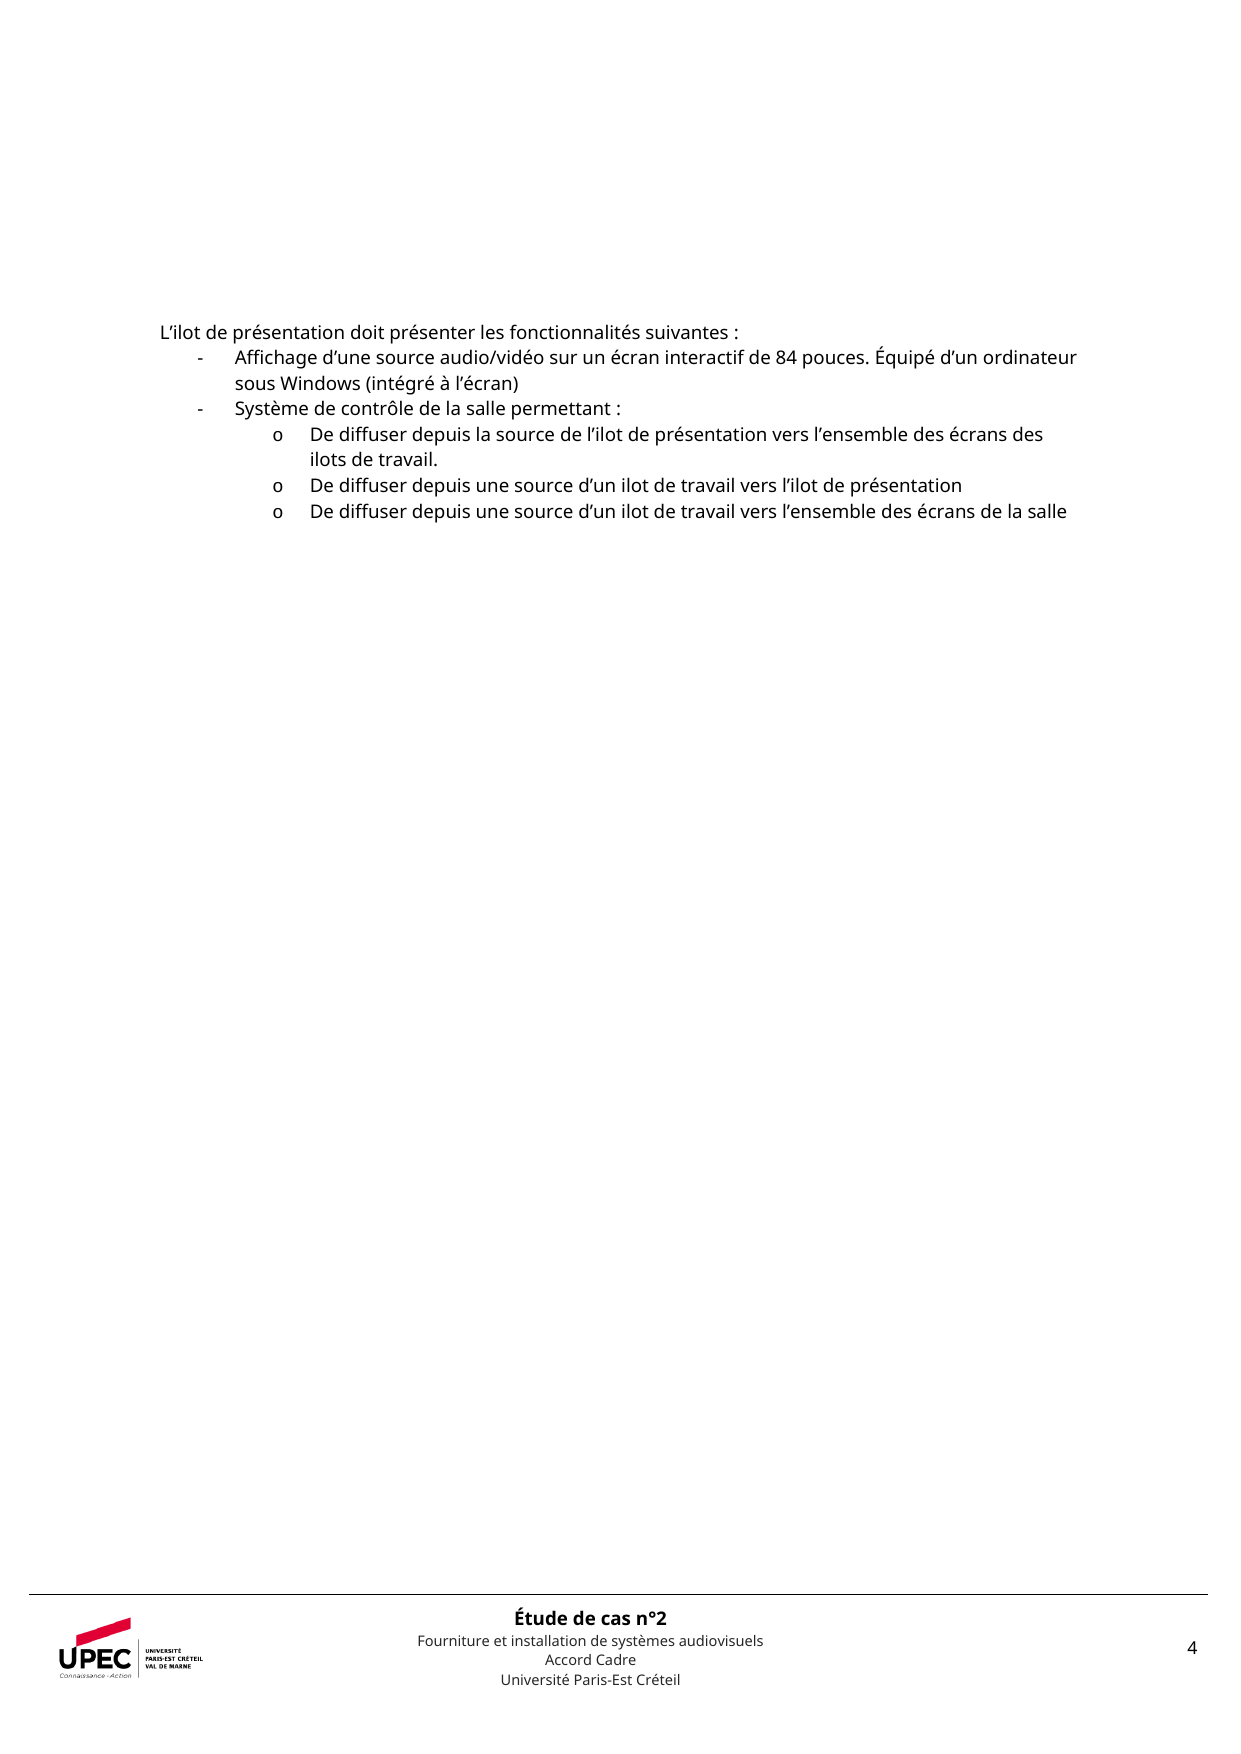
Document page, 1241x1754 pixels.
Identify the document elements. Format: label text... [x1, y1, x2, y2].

picture [40, 1598, 222, 1697]
list De diffuser depuis une source d’un ilot de travail vers l’ilot de présentation [272, 472, 1081, 498]
list De diffuser depuis une source d’un ilot de travail vers l’ensemble des écrans de la salle [272, 498, 1081, 524]
text L’ilot de présentation doit présenter les fonctionnalités suivantes : [159, 319, 1081, 344]
list Système de contrôle de la salle permettant : [197, 396, 1081, 421]
list Affichage d’une source audio/vidéo sur un écran interactif de 84 pouces. Équipé d’un ordinateur sous Windows (intégré à l’écran) [197, 344, 1081, 396]
list De diffuser depuis la source de l’ilot de présentation vers l’ensemble des écrans des ilots de travail. [272, 421, 1081, 472]
